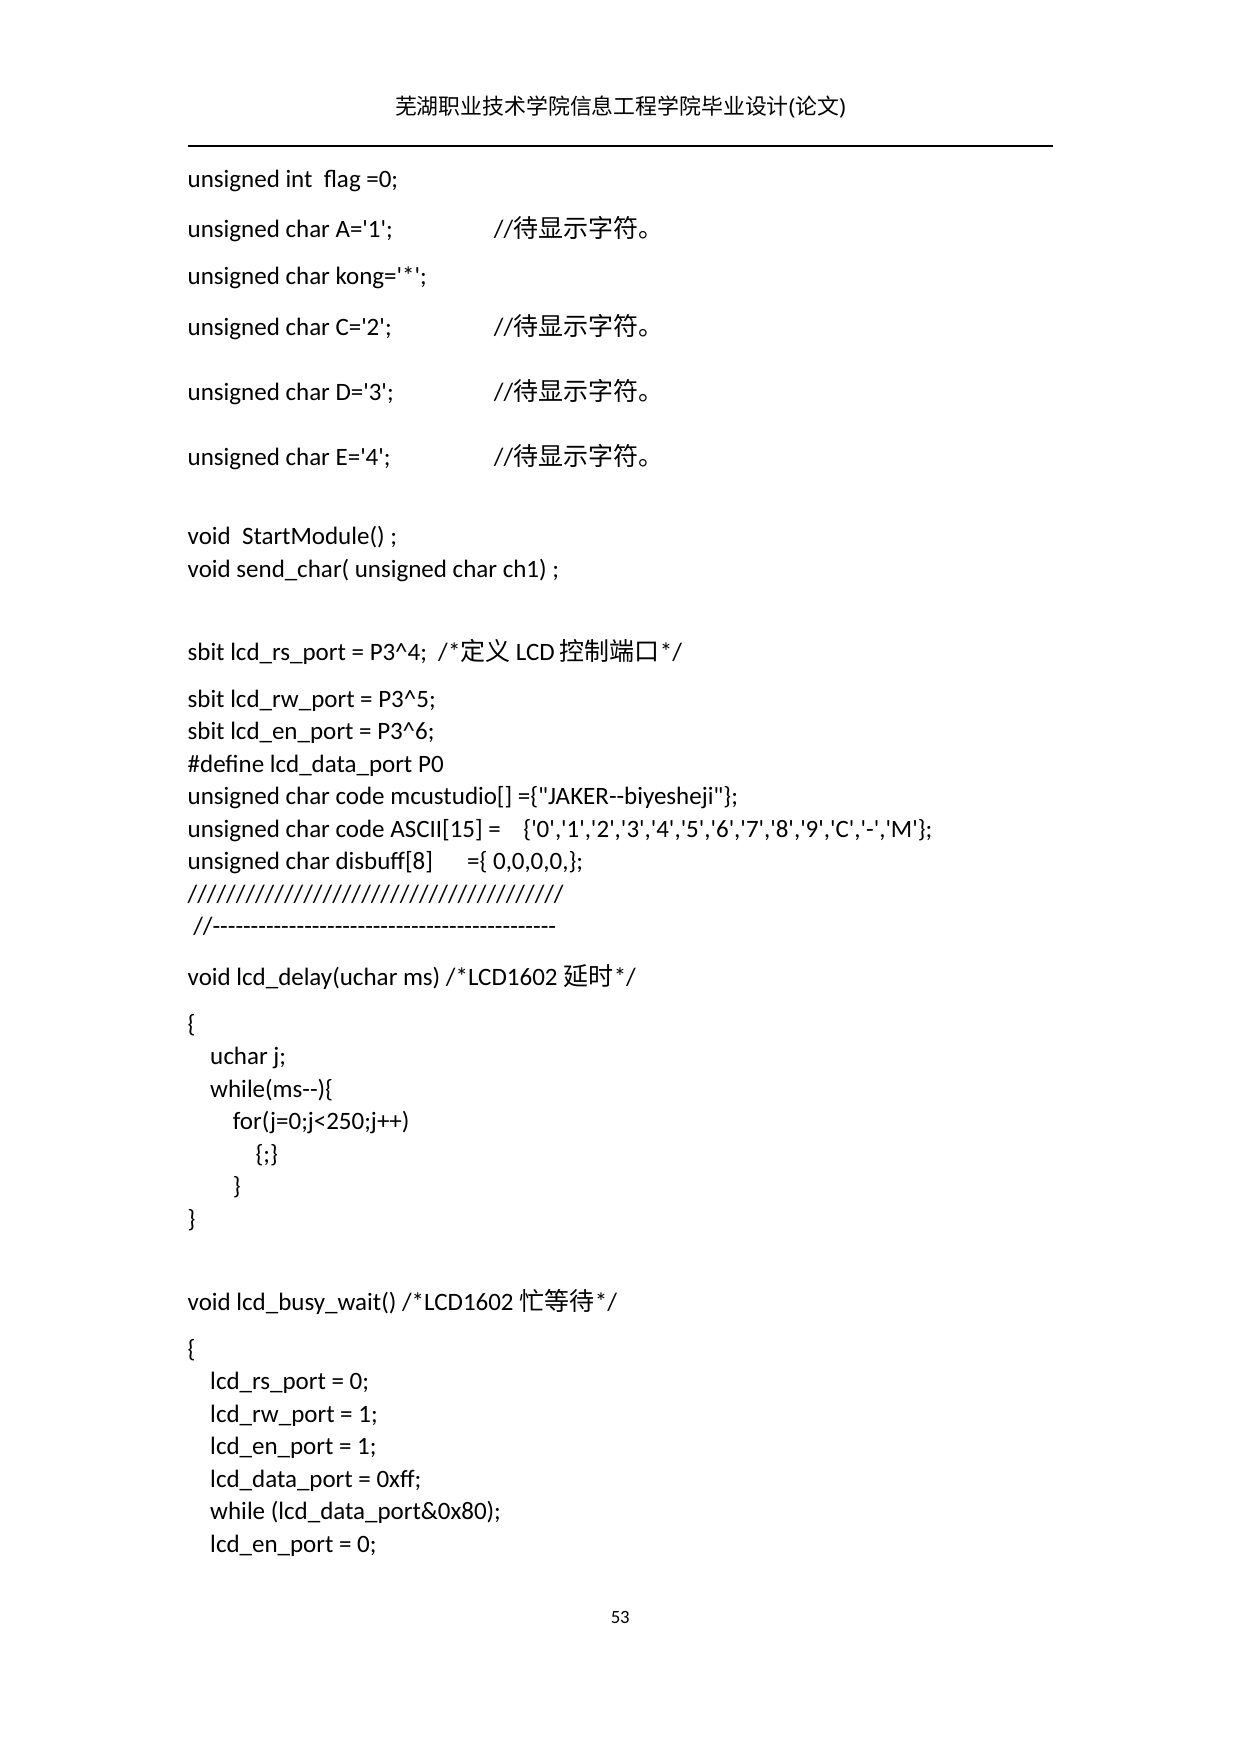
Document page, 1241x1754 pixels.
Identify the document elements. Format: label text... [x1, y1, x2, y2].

text { [187, 1007, 1053, 1039]
text lcd_rs_port = 0; [187, 1364, 1053, 1397]
text unsigned int flag =0; [187, 162, 1053, 194]
text void lcd_delay(uchar ms) /*LCD1602 延时*/ [187, 942, 1053, 1007]
text unsigned char A='1'; //待显示字符。 [187, 194, 1053, 259]
text #define lcd_data_port P0 [187, 747, 1053, 779]
text void send_char( unsigned char ch1) ; [187, 552, 1053, 584]
text void StartModule() ; [187, 519, 1053, 552]
text while(ms--){ [187, 1072, 1053, 1104]
text {;} [187, 1137, 1053, 1169]
text while (lcd_data_port&0x80); [187, 1494, 1053, 1527]
text unsigned char disbuff[8] ={ 0,0,0,0,}; [187, 844, 1053, 877]
text unsigned char code mcustudio[] ={"JAKER--biyesheji"}; [187, 779, 1053, 812]
text sbit lcd_rw_port = P3^5; [187, 682, 1053, 714]
text sbit lcd_en_port = P3^6; [187, 714, 1053, 747]
text unsigned char kong='*'; [187, 259, 1053, 292]
text { [187, 1332, 1053, 1364]
text unsigned char code ASCII[15] = {'0','1','2','3','4','5','6','7','8','9','C','-','M'}; [187, 812, 1053, 844]
text unsigned char D='3'; //待显示字符。 [187, 357, 1053, 422]
text /////////////////////////////////////// [187, 877, 1053, 909]
text lcd_rw_port = 1; [187, 1397, 1053, 1429]
text for(j=0;j<250;j++) [187, 1104, 1053, 1137]
text //--------------------------------------------- [187, 909, 1053, 942]
text unsigned char C='2'; //待显示字符。 [187, 292, 1053, 357]
text uchar j; [187, 1039, 1053, 1072]
text void lcd_busy_wait() /*LCD1602 忙等待*/ [187, 1267, 1053, 1332]
text sbit lcd_rs_port = P3^4; /*定义LCD控制端口*/ [187, 617, 1053, 682]
text lcd_data_port = 0xff; [187, 1462, 1053, 1494]
text unsigned char E='4'; //待显示字符。 [187, 422, 1053, 487]
text lcd_en_port = 1; [187, 1429, 1053, 1462]
text } [187, 1202, 1053, 1234]
text } [187, 1169, 1053, 1202]
text lcd_en_port = 0; [187, 1527, 1053, 1559]
